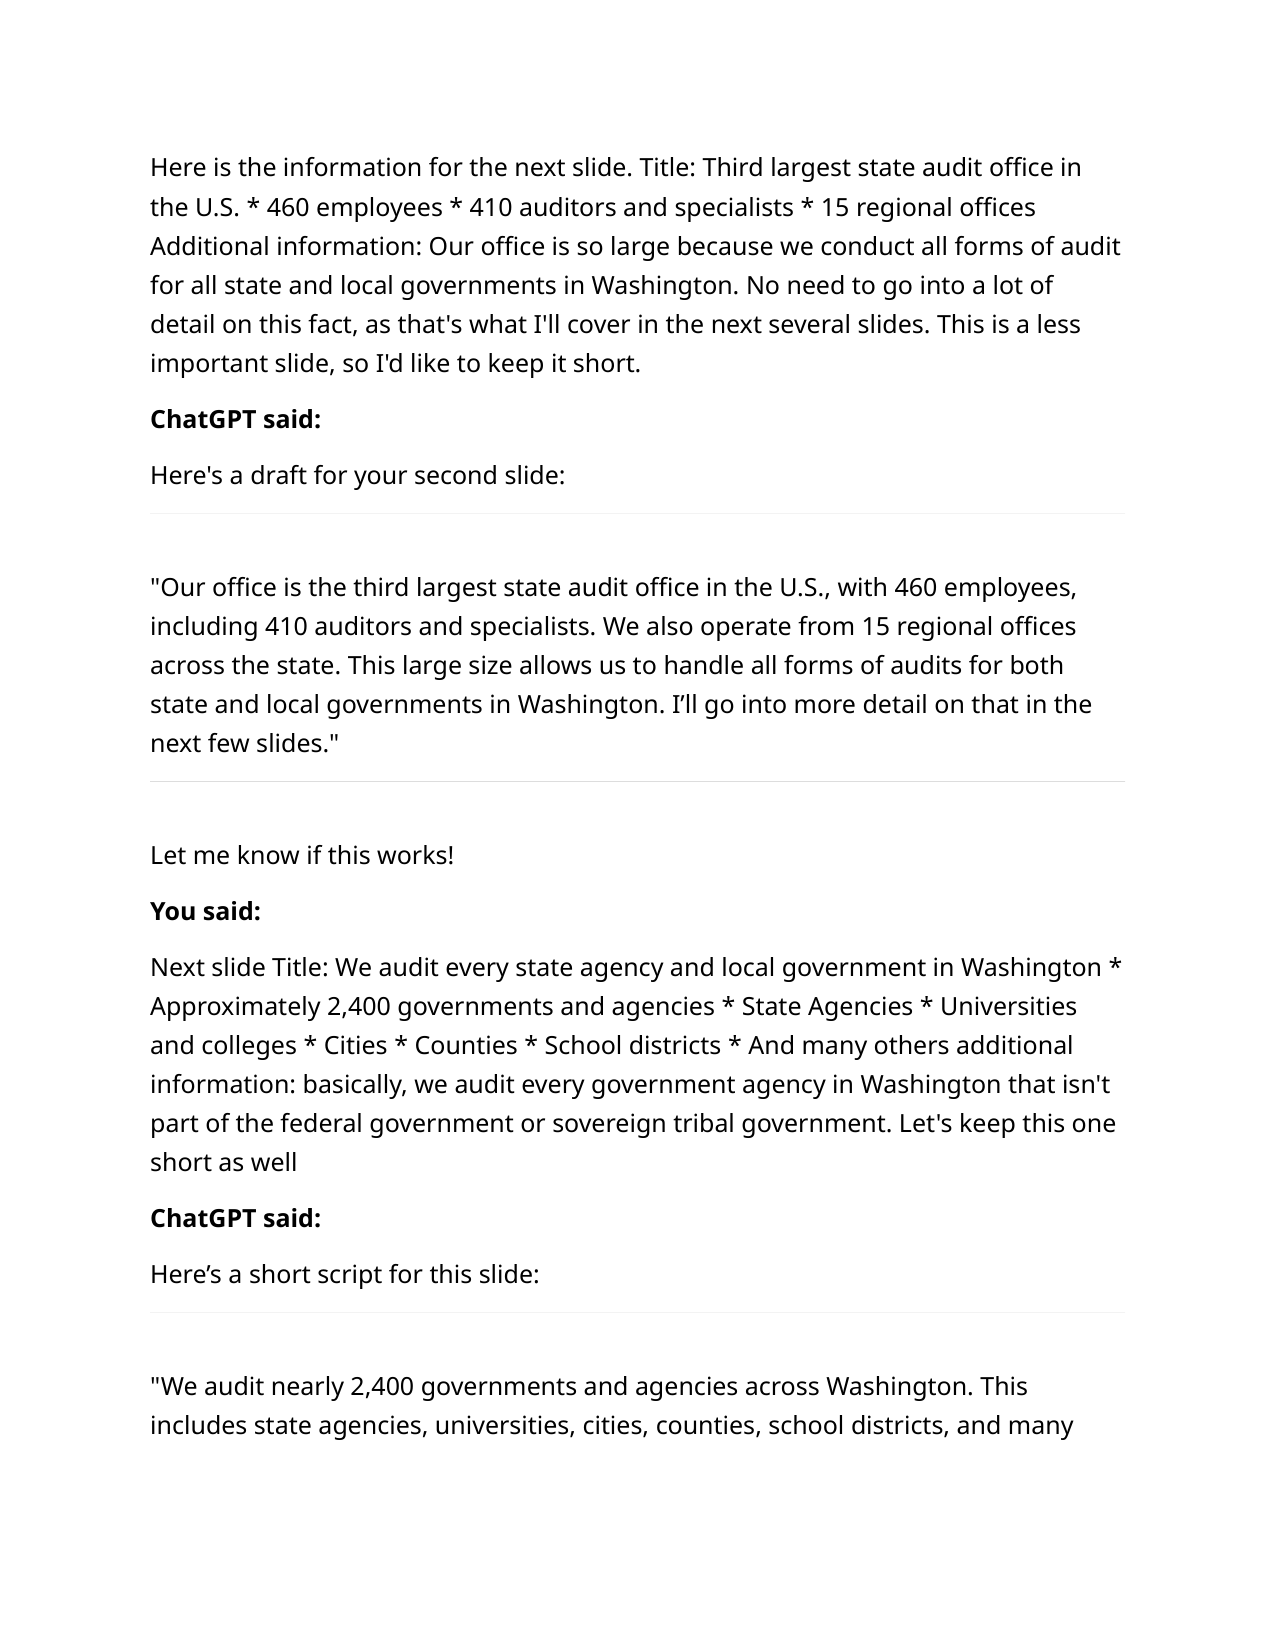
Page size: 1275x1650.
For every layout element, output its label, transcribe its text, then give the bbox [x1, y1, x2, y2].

text Here’s a short script for this slide: [150, 1257, 1125, 1291]
text Here is the information for the next slide. Title: Third largest state audit office in the U.S. * 460 employees * 410 auditors and specialists * 15 regional offices Additional information: Our office is so large because we conduct all forms of audit for all state and local governments in Washington. No need to go into a lot of detail on this fact, as that's what I'll cover in the next several slides. This is a less important slide, so I'd like to keep it short. [150, 150, 1125, 380]
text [150, 1368, 1125, 1442]
text Here's a draft for your second slide: [150, 457, 1125, 492]
text Let me know if this works! [150, 837, 1125, 872]
text ChatGPT said: [150, 402, 1125, 436]
text You said: [150, 893, 1125, 927]
text "Our office is the third largest state audit office in the U.S., with 460 employees, including 410 auditors and specialists. We also operate from 15 regional offices across the state. This large size allows us to handle all forms of audits for both state and local governments in Washington. I’ll go into more detail on that in the next few slides." [150, 569, 1125, 760]
text Next slide Title: We audit every state agency and local government in Washington * Approximately 2,400 governments and agencies * State Agencies * Universities and colleges​ * Cities​ * Counties​ * School districts​ * And many others additional information: basically, we audit every government agency in Washington that isn't part of the federal government or sovereign tribal government. Let's keep this one short as well [150, 949, 1125, 1179]
text ChatGPT said: [150, 1201, 1125, 1235]
